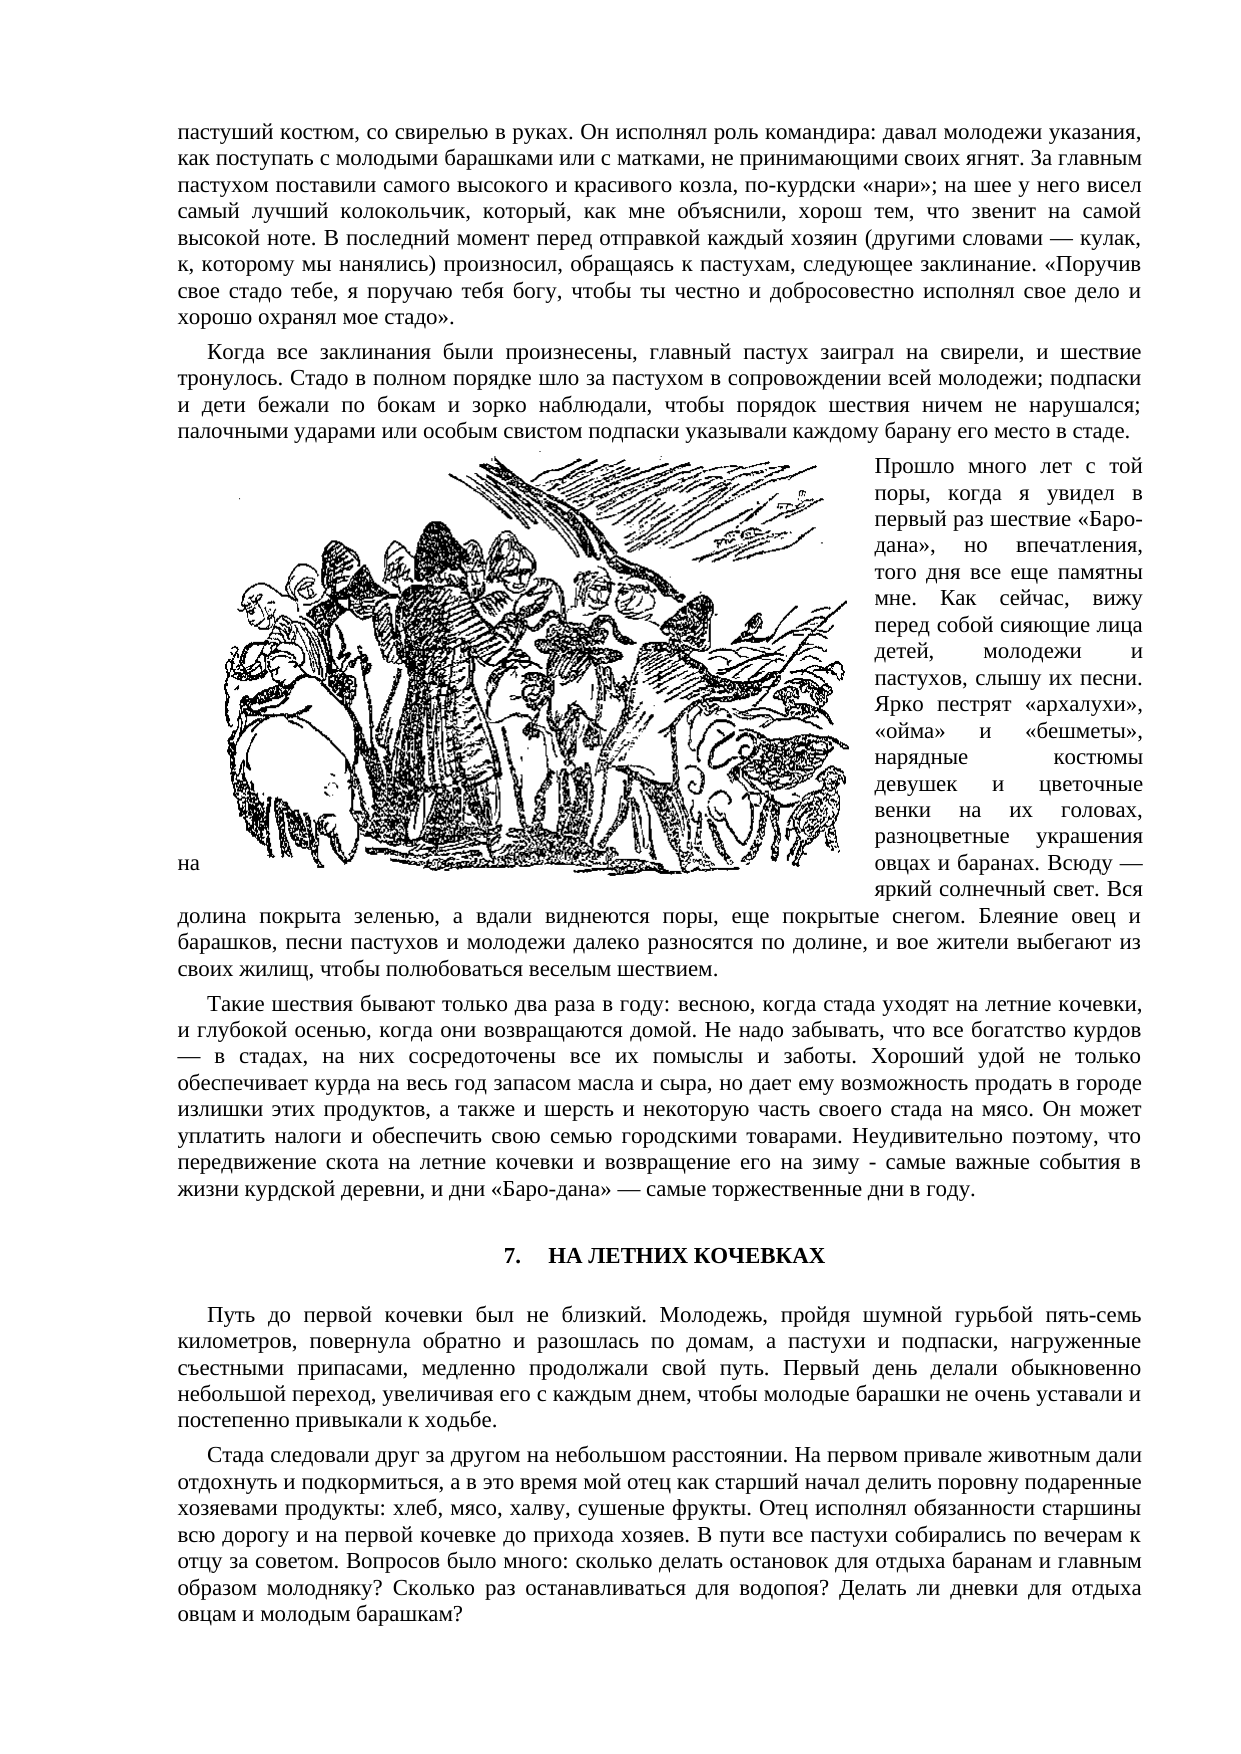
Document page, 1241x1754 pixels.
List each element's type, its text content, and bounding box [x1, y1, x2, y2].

picture [219, 450, 856, 887]
text Такие шествия бывают только два раза в году: весною, когда стада уходят на летние кочевки, и глубокой осенью, когда они возвращаются домой. Не надо забывать, что все богатство курдов — в стадах, на них сосредоточены все их помыслы и заботы. Хороший удой не только обеспечивает курда на весь год запасом масла и сыра, но дает ему возможность продать в городе излишки этих продуктов, а также и шерсть и некоторую часть своего стада на мясо. Он может уплатить налоги и обеспечить свою семью городскими товарами. Неудивительно поэтому, что передвижение скота на летние кочевки и возвращение его на зиму - самые важные события в жизни курдской деревни, и дни «Баро-дана» — самые торжественные дни в году. [177, 990, 1143, 1201]
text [177, 118, 1143, 330]
text Стада следовали друг за другом на небольшом расстоянии. На первом привале животным дали отдохнуть и подкормиться, а в это время мой отец как старший начал делить поровну подаренные хозяевами продукты: хлеб, мясо, халву, сушеные фрукты. Отец исполнял обязанности старшины всю дорогу и на первой кочевке до прихода хозяев. В пути все пастухи собирались по вечерам к отцу за советом. Вопросов было много: сколько делать остановок для отдыха баранам и главным образом молодняку? Сколько раз останавливаться для водопоя? Делать ли дневки для отдыха овцам и молодым барашкам? [177, 1441, 1143, 1627]
list НА ЛЕТНИХ КОЧЕВКАХ [177, 1231, 1152, 1272]
text Когда все заклинания были произнесены, главный пастух заиграл на свирели, и шествие тронулось. Стадо в полном порядке шло за пастухом в сопровождении всей молодежи; подпаски и дети бежали по бокам и зорко наблюдали, чтобы порядок шествия ничем не нарушался; палочными ударами или особым свистом подпаски указывали каждому барану его место в стаде. [177, 338, 1143, 444]
text Путь до первой кочевки был не близкий. Молодежь, пройдя шумной гурьбой пять-семь километров, повернула обратно и разошлась по домам, а пастухи и подпаски, нагруженные съестными припасами, медленно продолжали свой путь. Первый день делали обыкновенно небольшой переход, увеличивая его с каждым днем, чтобы молодые барашки не очень уставали и постепенно привыкали к ходьбе. [177, 1301, 1143, 1433]
